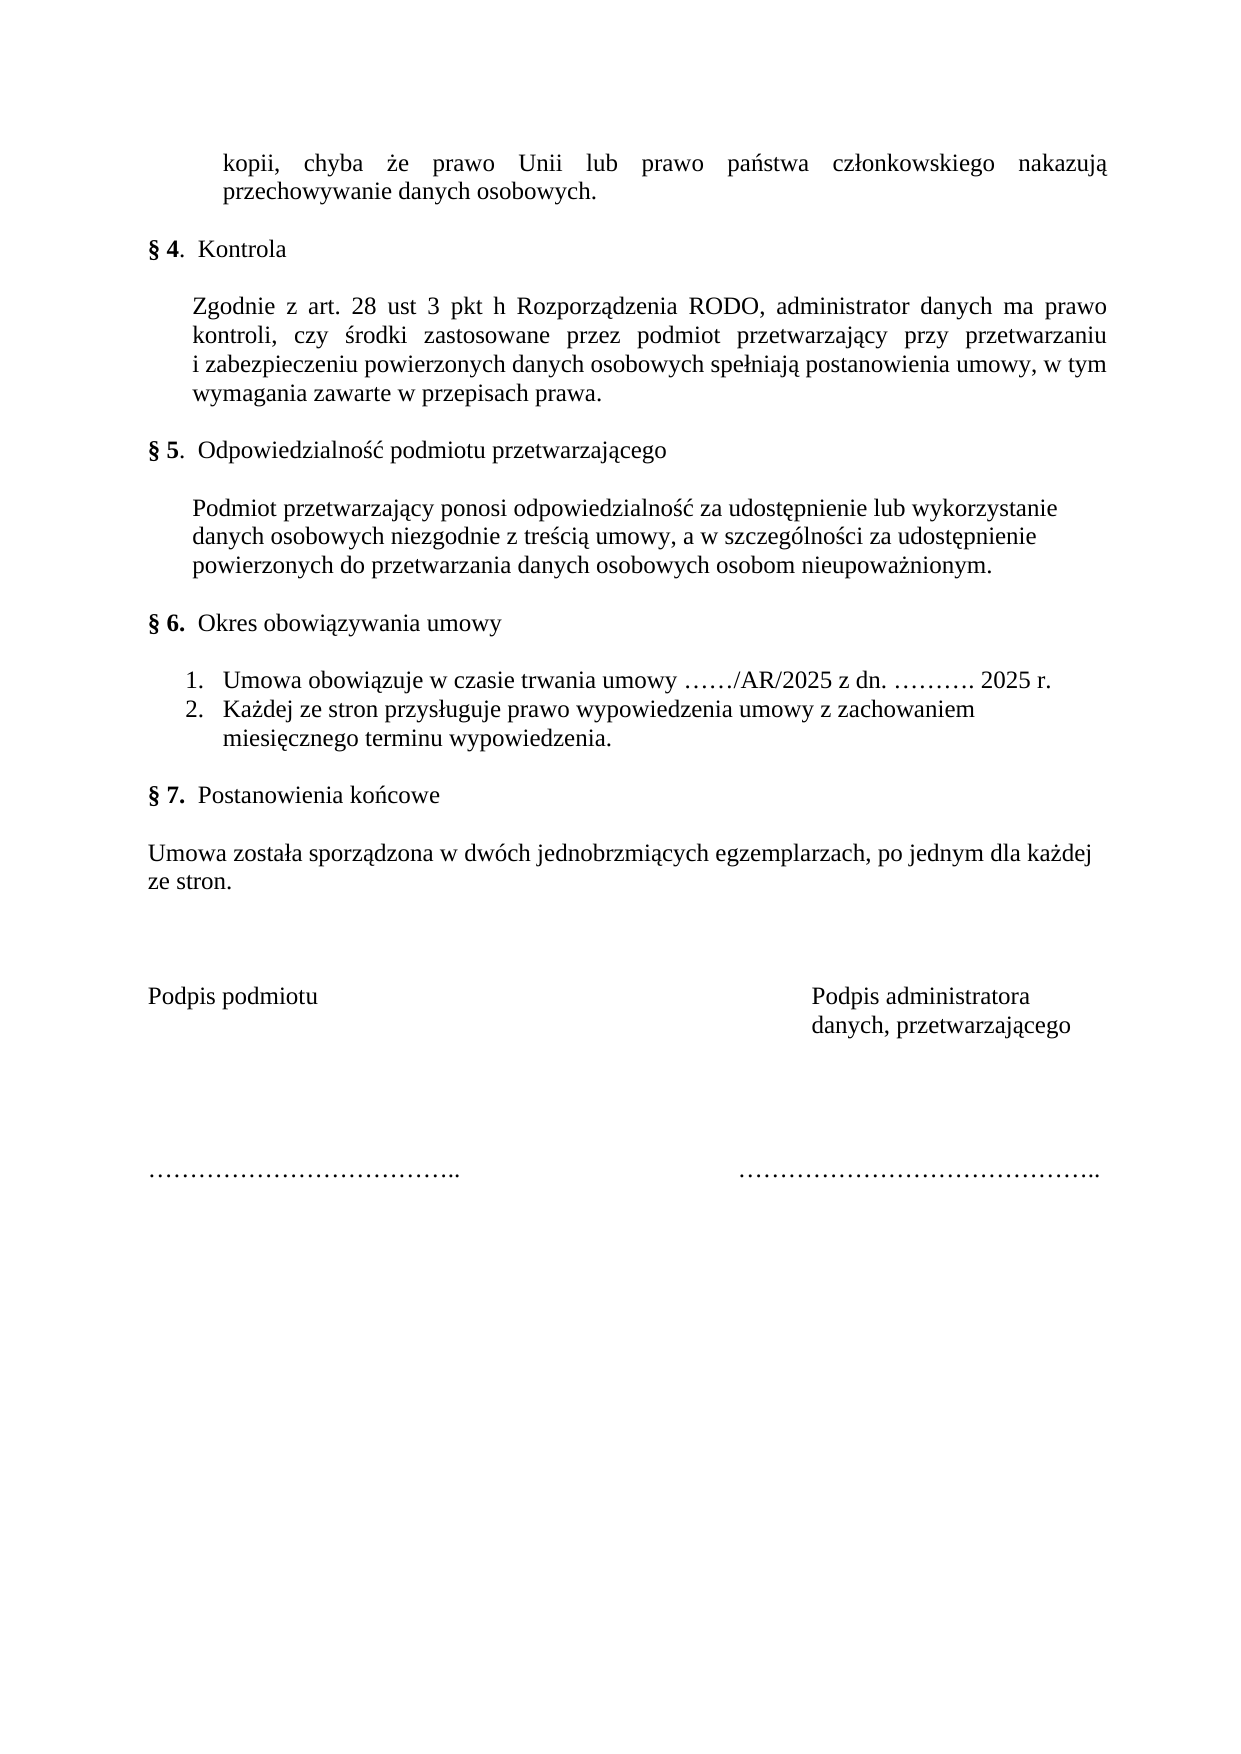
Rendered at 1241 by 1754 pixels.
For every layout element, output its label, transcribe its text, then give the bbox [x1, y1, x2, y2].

list Każdej ze stron przysługuje prawo wypowiedzenia umowy z zachowaniem miesięcznego terminu wypowiedzenia. [185, 694, 1107, 751]
text Umowa została sporządzona w dwóch jednobrzmiących egzemplarzach, po jednym dla każdej ze stron. [148, 838, 1107, 895]
text danych, przetwarzającego [738, 1010, 1107, 1039]
text Podmiot przetwarzający ponosi odpowiedzialność za udostępnienie lub wykorzystanie danych osobowych niezgodnie z treścią umowy, a w szczególności za udostępnienie powierzonych do przetwarzania danych osobowych osobom nieupoważnionym. [192, 493, 1107, 579]
text § 6. Okres obowiązywania umowy [148, 608, 1107, 636]
text § 5. Odpowiedzialność podmiotu przetwarzającego [148, 435, 1107, 464]
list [185, 148, 1107, 205]
text Zgodnie z art. 28 ust 3 pkt h Rozporządzenia RODO, administrator danych ma prawo kontroli, czy środki zastosowane przez podmiot przetwarzający przy przetwarzaniu i zabezpieczeniu powierzonych danych osobowych spełniają postanowienia umowy, w tym wymagania zawarte w przepisach prawa. [192, 291, 1107, 406]
list Umowa obowiązuje w czasie trwania umowy ……/AR/2025 z dn. ………. 2025 r. [185, 665, 1107, 694]
text § 4. Kontrola [148, 234, 1107, 263]
text Podpis podmiotu Podpis administratora [148, 981, 1107, 1010]
text § 7. Postanowienia końcowe [148, 780, 1107, 809]
text ……………………………….. …………………………………….. [148, 1154, 1107, 1183]
